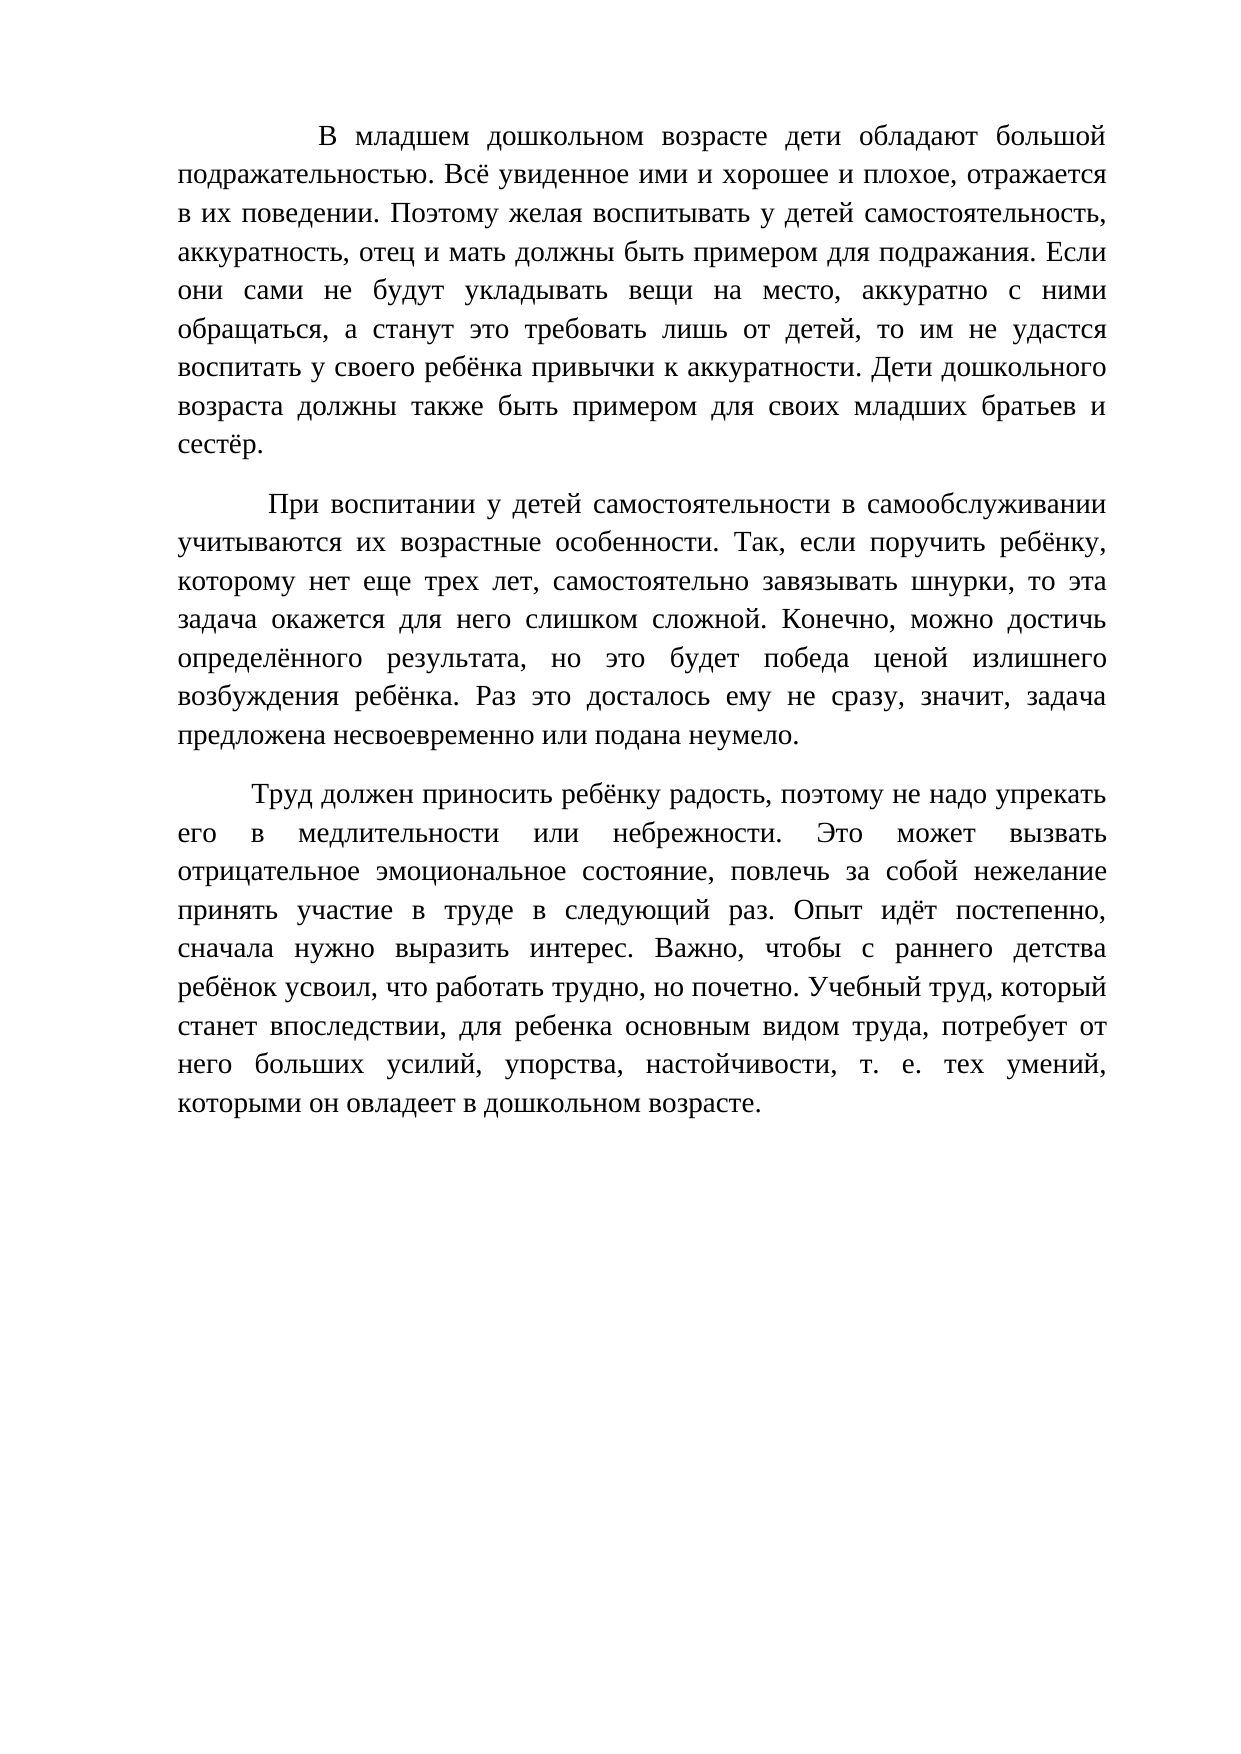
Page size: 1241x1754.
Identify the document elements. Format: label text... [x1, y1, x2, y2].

text При воспитании у детей самостоятельности в самообслуживании учитываются их возрастные особенности. Так, если поручить ребёнку, которому нет еще трех лет, самостоятельно завязывать шнурки, то эта задача окажется для него слишком сложной. Конечно, можно достичь определённого результата, но это будет победа ценой излишнего возбуждения ребёнка. Раз это досталось ему не сразу, значит, задача предложена несвоевременно или подана неумело. [177, 486, 1107, 751]
text Труд должен приносить ребёнку радость, поэтому не надо упрекать его в медлительности или небрежности. Это может вызвать отрицательное эмоциональное состояние, повлечь за собой нежелание принять участие в труде в следующий раз. Опыт идёт постепенно, сначала нужно выразить интерес. Важно, чтобы с раннего детства ребёнок усвоил, что работать трудно, но почетно. Учебный труд, который станет впоследствии, для ребенка основным видом труда, потребует от него больших усилий, упорства, настойчивости, т. е. тех умений, которыми он овладеет в дошкольном возрасте. [177, 776, 1108, 1118]
text В младшем дошкольном возрасте дети обладают большой подражательностью. Всё увиденное ими и хорошее и плохое, отражается в их поведении. Поэтому желая воспитывать у детей самостоятельность, аккуратность, отец и мать должны быть примером для подражания. Если они сами не будут укладывать вещи на место, аккуратно с ними обращаться, а станут это требовать лишь от детей, то им не удастся воспитать у своего ребёнка привычки к аккуратности. Дети дошкольного возраста должны также быть примером для своих младших братьев и сестёр. [177, 118, 1107, 460]
